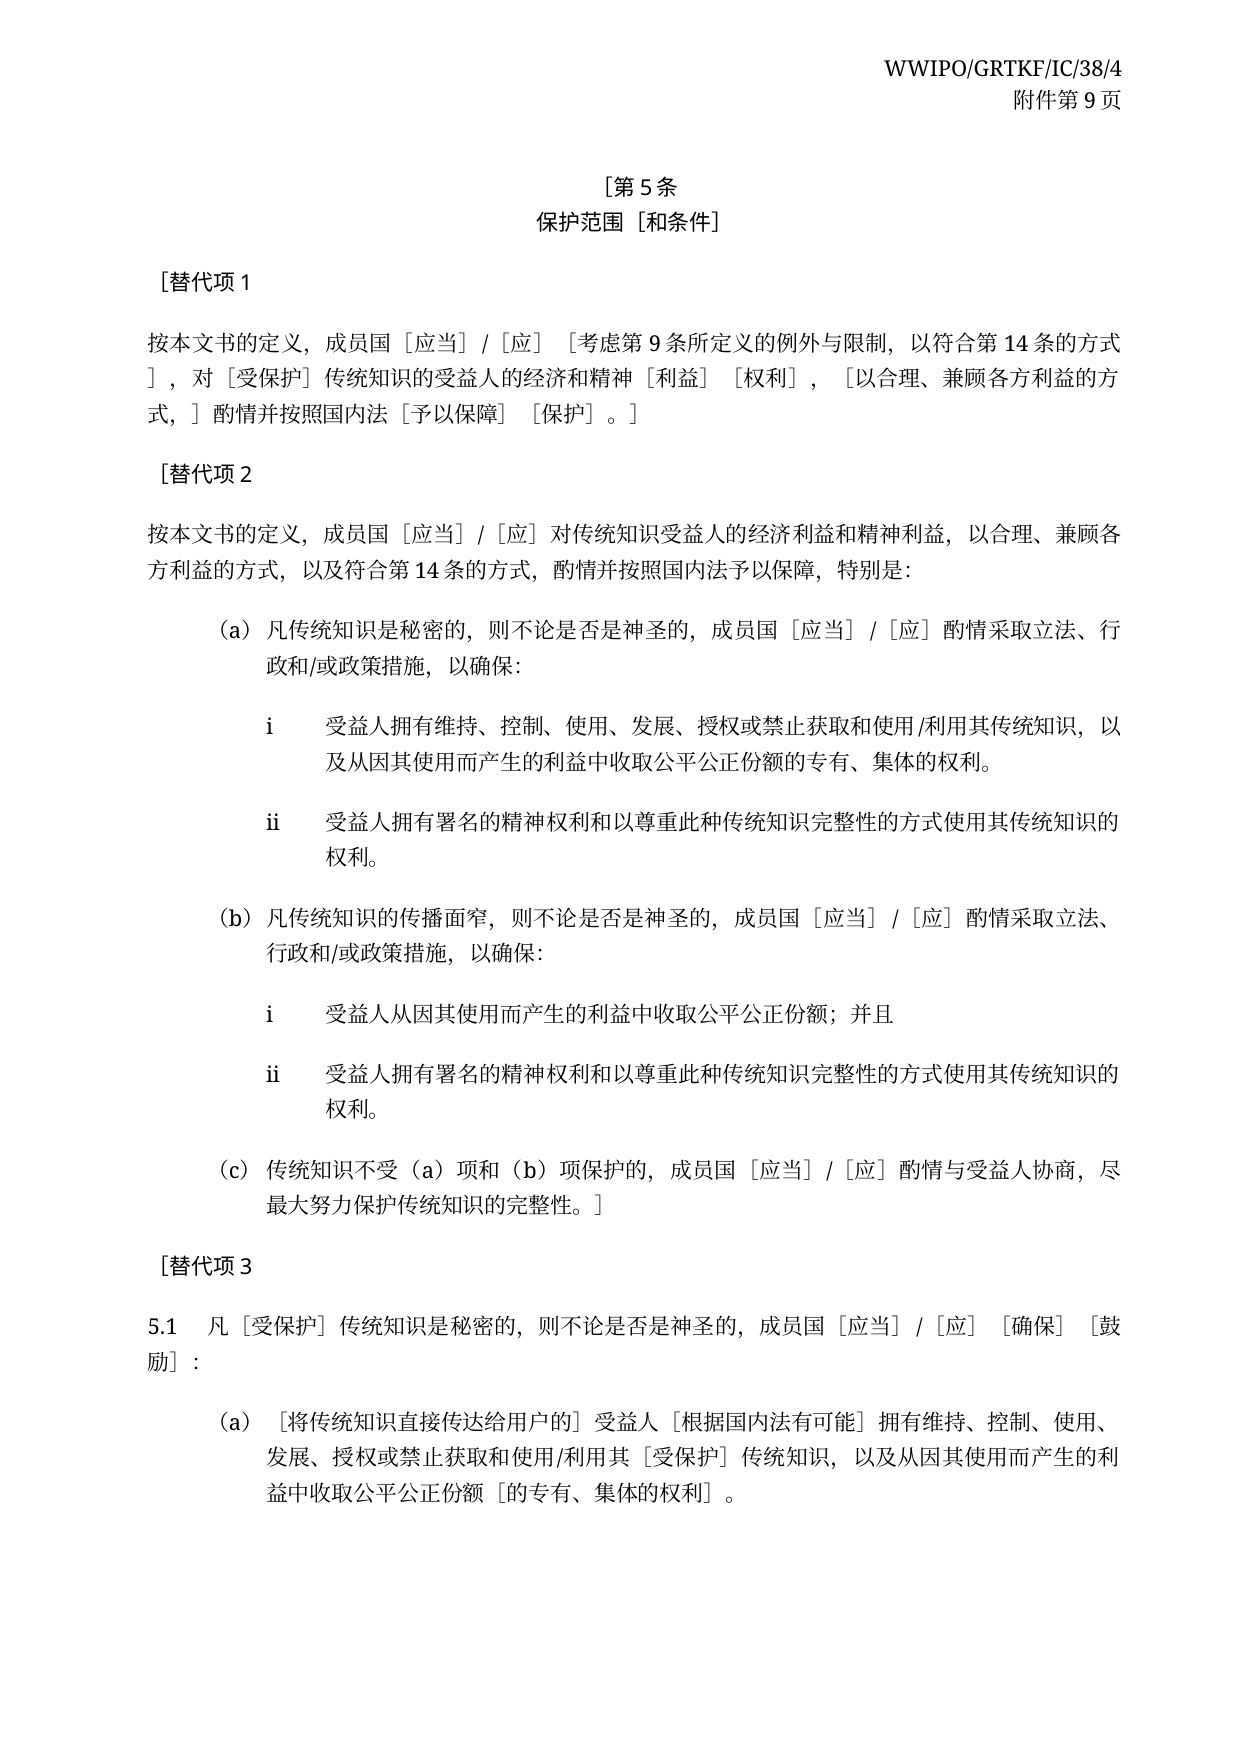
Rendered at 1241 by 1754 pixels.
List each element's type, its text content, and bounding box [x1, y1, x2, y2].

text ii 受益人拥有署名的精神权利和以尊重此种传统知识完整性的方式使用其传统知识的权利。 [266, 1053, 1122, 1124]
text 按本文书的定义，成员国［应当］/［应］［考虑第9条所定义的例外与限制，以符合第14条的方式］，对［受保护］传统知识的受益人的经济和精神［利益］［权利］，［以合理、兼顾各方利益的方式，］酌情并按照国内法［予以保障］［保护］。］ [148, 322, 1122, 428]
text ii 受益人拥有署名的精神权利和以尊重此种传统知识完整性的方式使用其传统知识的权利。 [266, 801, 1122, 872]
text 5.1 凡［受保护］传统知识是秘密的，则不论是否是神圣的，成员国［应当］/［应］［确保］［鼓励］： [148, 1305, 1122, 1376]
text （a） 凡传统知识是秘密的，则不论是否是神圣的，成员国［应当］/［应］酌情采取立法、行政和/或政策措施，以确保： [207, 609, 1122, 680]
text ［替代项1 [148, 262, 1122, 297]
text ［第5条 保护范围［和条件］ [148, 166, 1122, 237]
text ［替代项3 [148, 1245, 1122, 1280]
text ［替代项2 [148, 453, 1122, 489]
text i 受益人从因其使用而产生的利益中收取公平公正份额；并且 [266, 993, 1122, 1028]
text （c） 传统知识不受（a）项和（b）项保护的，成员国［应当］/［应］酌情与受益人协商，尽最大努力保护传统知识的完整性。］ [207, 1149, 1122, 1220]
text （b） 凡传统知识的传播面窄，则不论是否是神圣的，成员国［应当］/［应］酌情采取立法、行政和/或政策措施，以确保： [207, 897, 1122, 968]
text （a） ［将传统知识直接传达给用户的］受益人［根据国内法有可能］拥有维持、控制、使用、发展、授权或禁止获取和使用/利用其［受保护］传统知识，以及从因其使用而产生的利益中收取公平公正份额［的专有、集体的权利］。 [207, 1401, 1122, 1507]
text i 受益人拥有维持、控制、使用、发展、授权或禁止获取和使用/利用其传统知识，以及从因其使用而产生的利益中收取公平公正份额的专有、集体的权利。 [266, 705, 1122, 776]
text 按本文书的定义，成员国［应当］/［应］对传统知识受益人的经济利益和精神利益，以合理、兼顾各方利益的方式，以及符合第14条的方式，酌情并按照国内法予以保障，特别是： [148, 514, 1122, 584]
